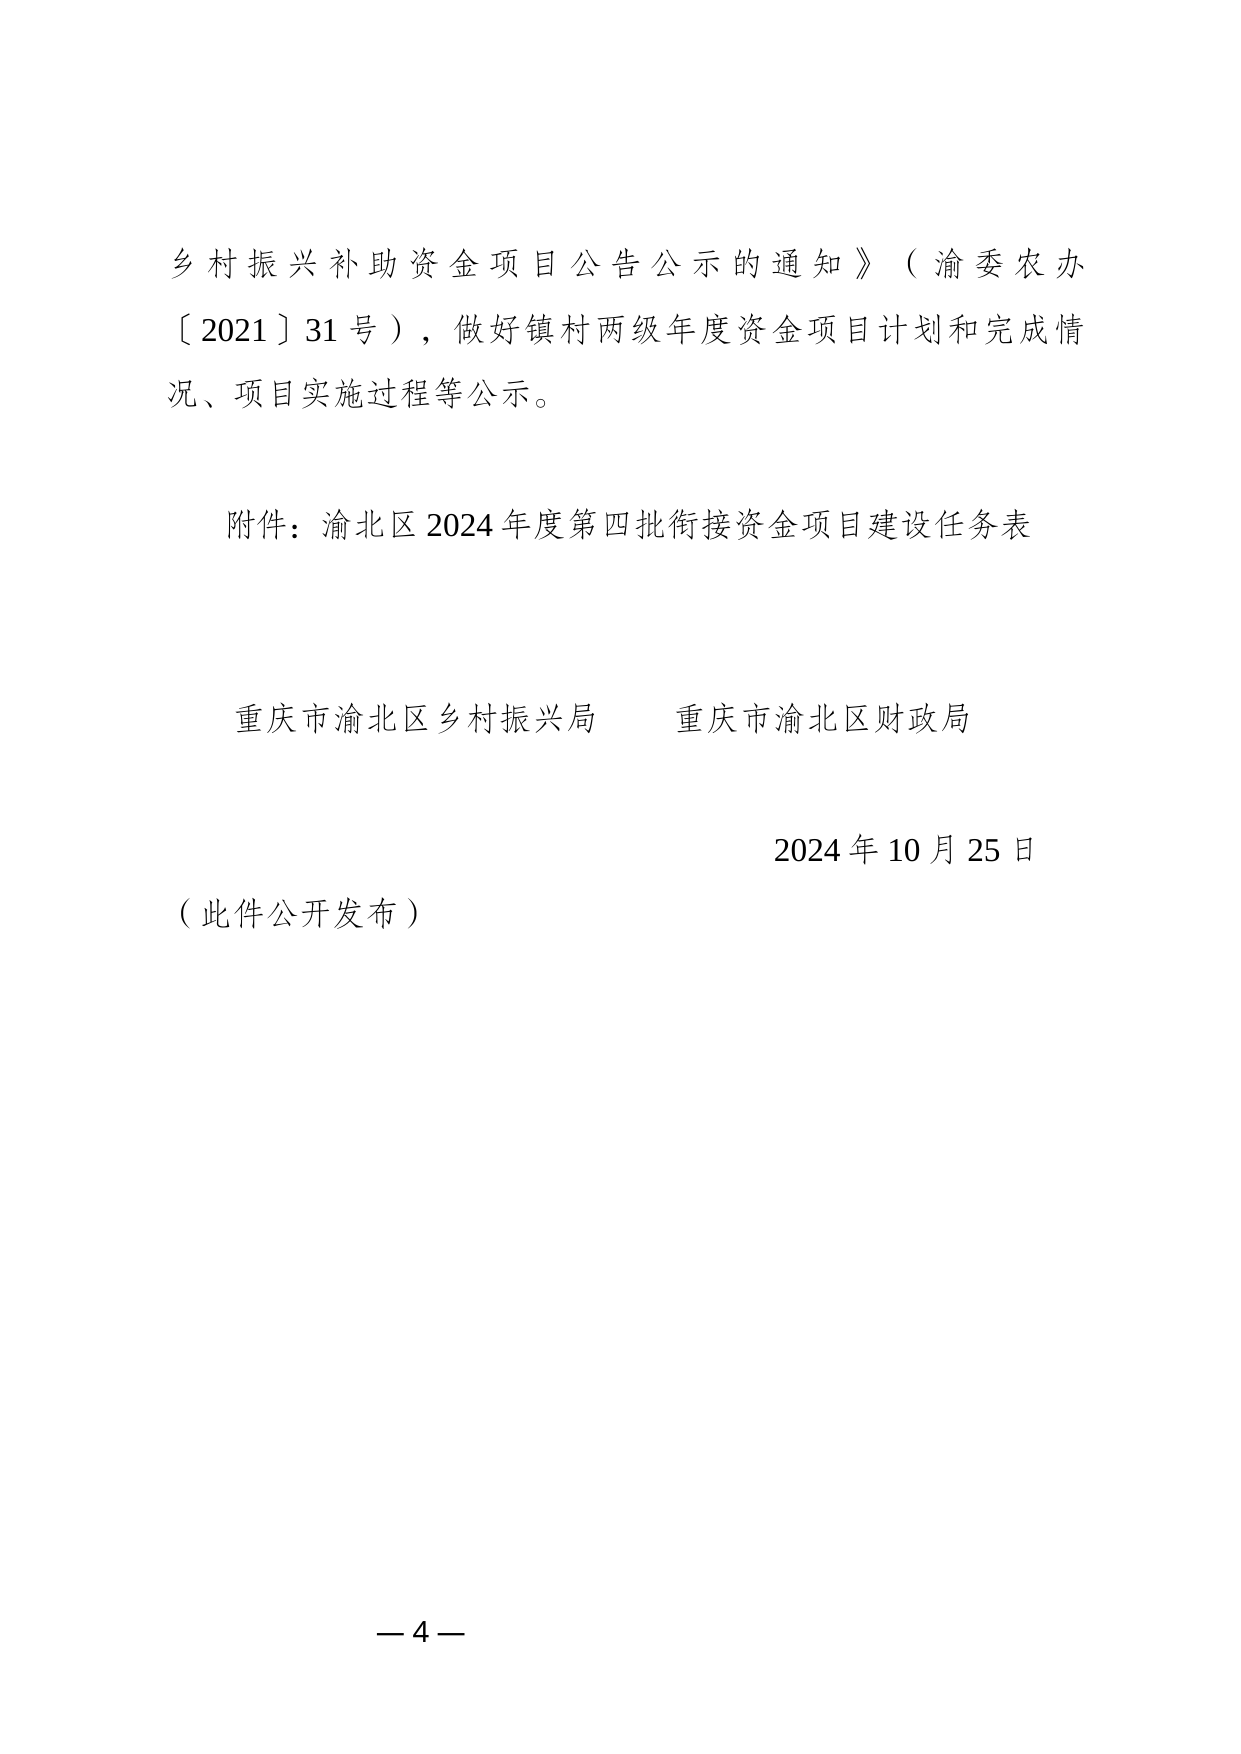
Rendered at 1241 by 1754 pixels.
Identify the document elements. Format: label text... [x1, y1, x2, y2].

text 2024年10月25日 [165, 818, 1087, 883]
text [165, 233, 1087, 428]
text 重庆市渝北区乡村振兴局 重庆市渝北区财政局 [165, 688, 1087, 753]
text （此件公开发布） [165, 883, 1087, 948]
list 附件：渝北区2024年度第四批衔接资金项目建设任务表 [165, 493, 1087, 558]
